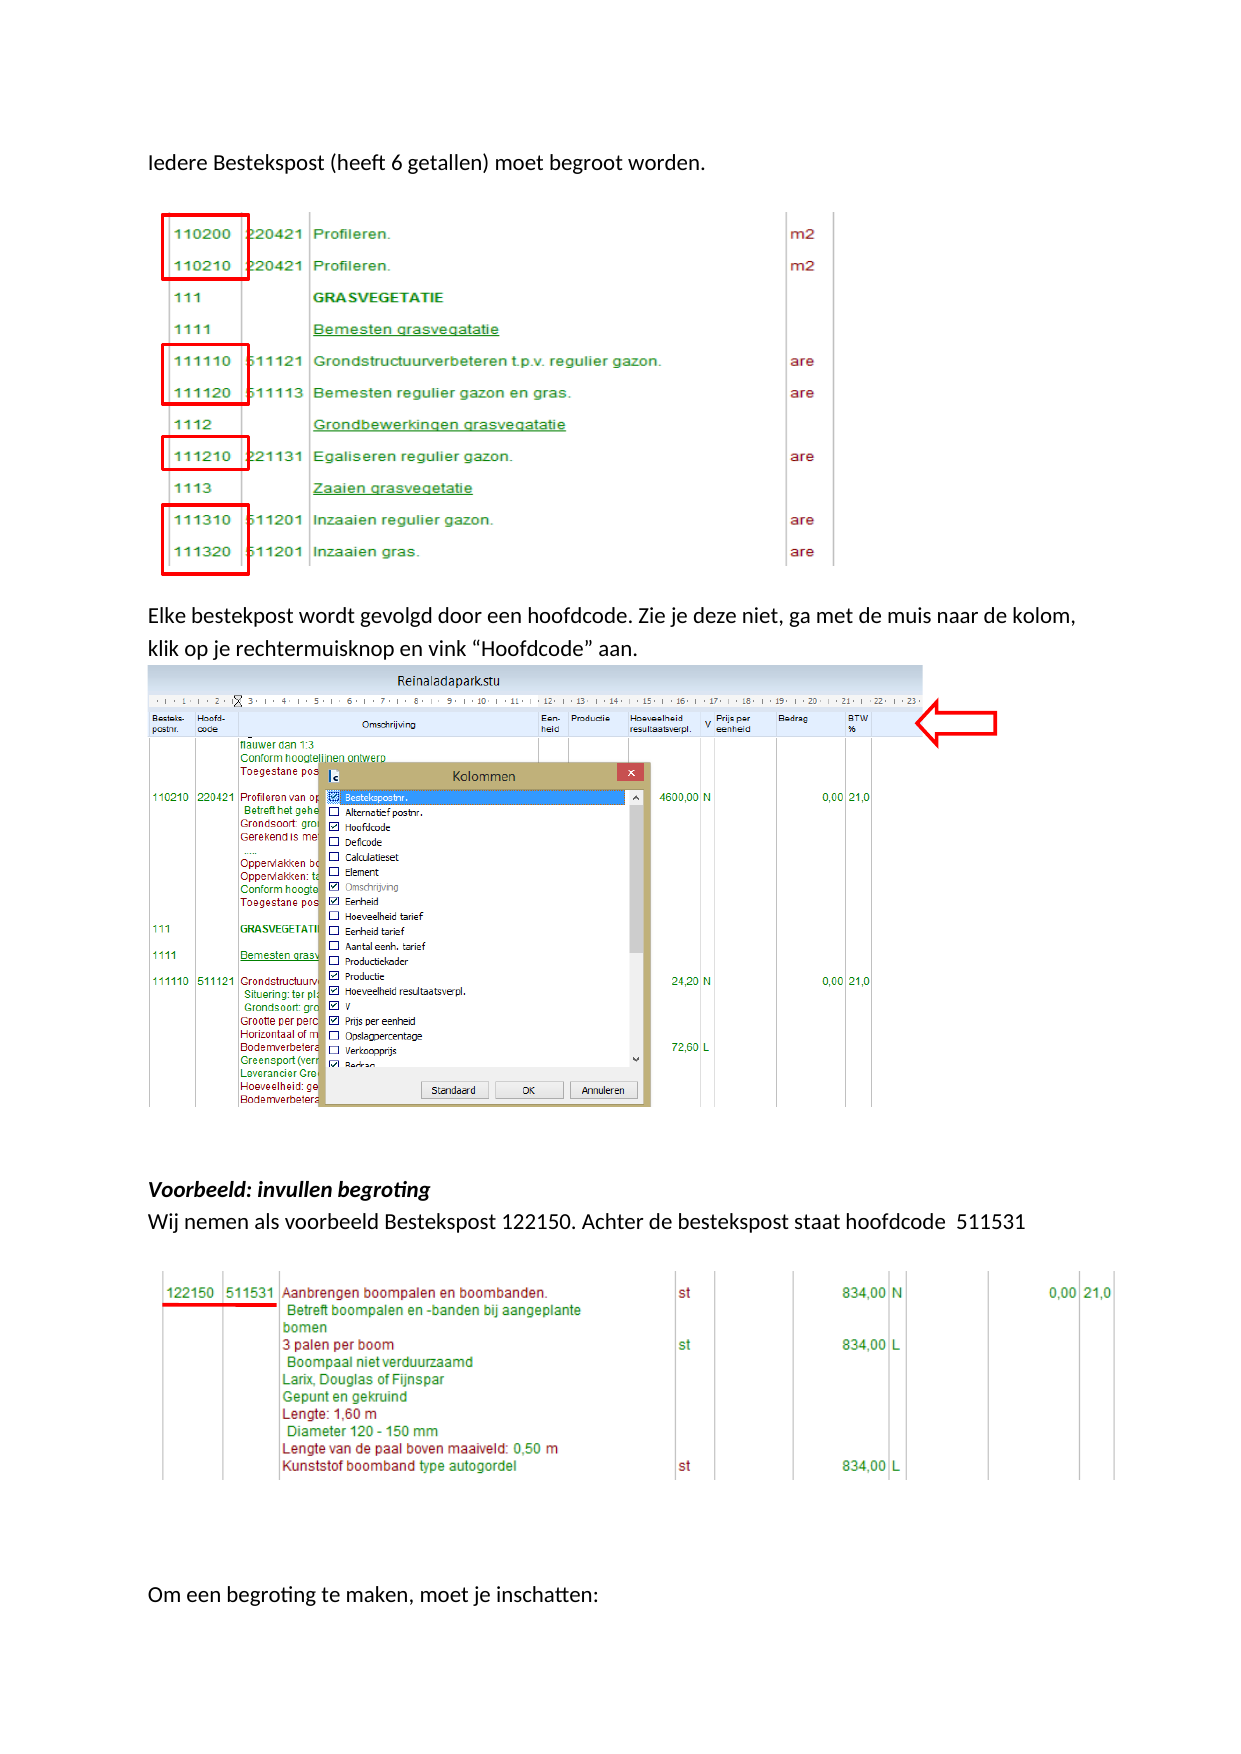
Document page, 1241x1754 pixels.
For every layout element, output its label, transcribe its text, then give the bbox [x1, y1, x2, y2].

text Iedere Bestekspost (heeft 6 getallen) moet begroot worden. [148, 148, 1093, 176]
picture [164, 507, 247, 566]
text Wij nemen als voorbeeld Bestekspost 122150. Achter de bestekspost staat hoofdcode 511531 [148, 1207, 1093, 1236]
picture [147, 1271, 1139, 1480]
text Elke bestekpost wordt gevolgd door een hoofdcode. Zie je deze niet, ga met de muis naar de kolom, klik op je rechtermuisknop en vink “Hoofdcode” aan. [148, 601, 1093, 662]
picture [147, 665, 923, 1107]
text Om een begroting te maken, moet je inschatten: [148, 1580, 1093, 1608]
text Voorbeeld: invullen begroting [148, 1175, 1093, 1203]
picture [147, 212, 870, 566]
